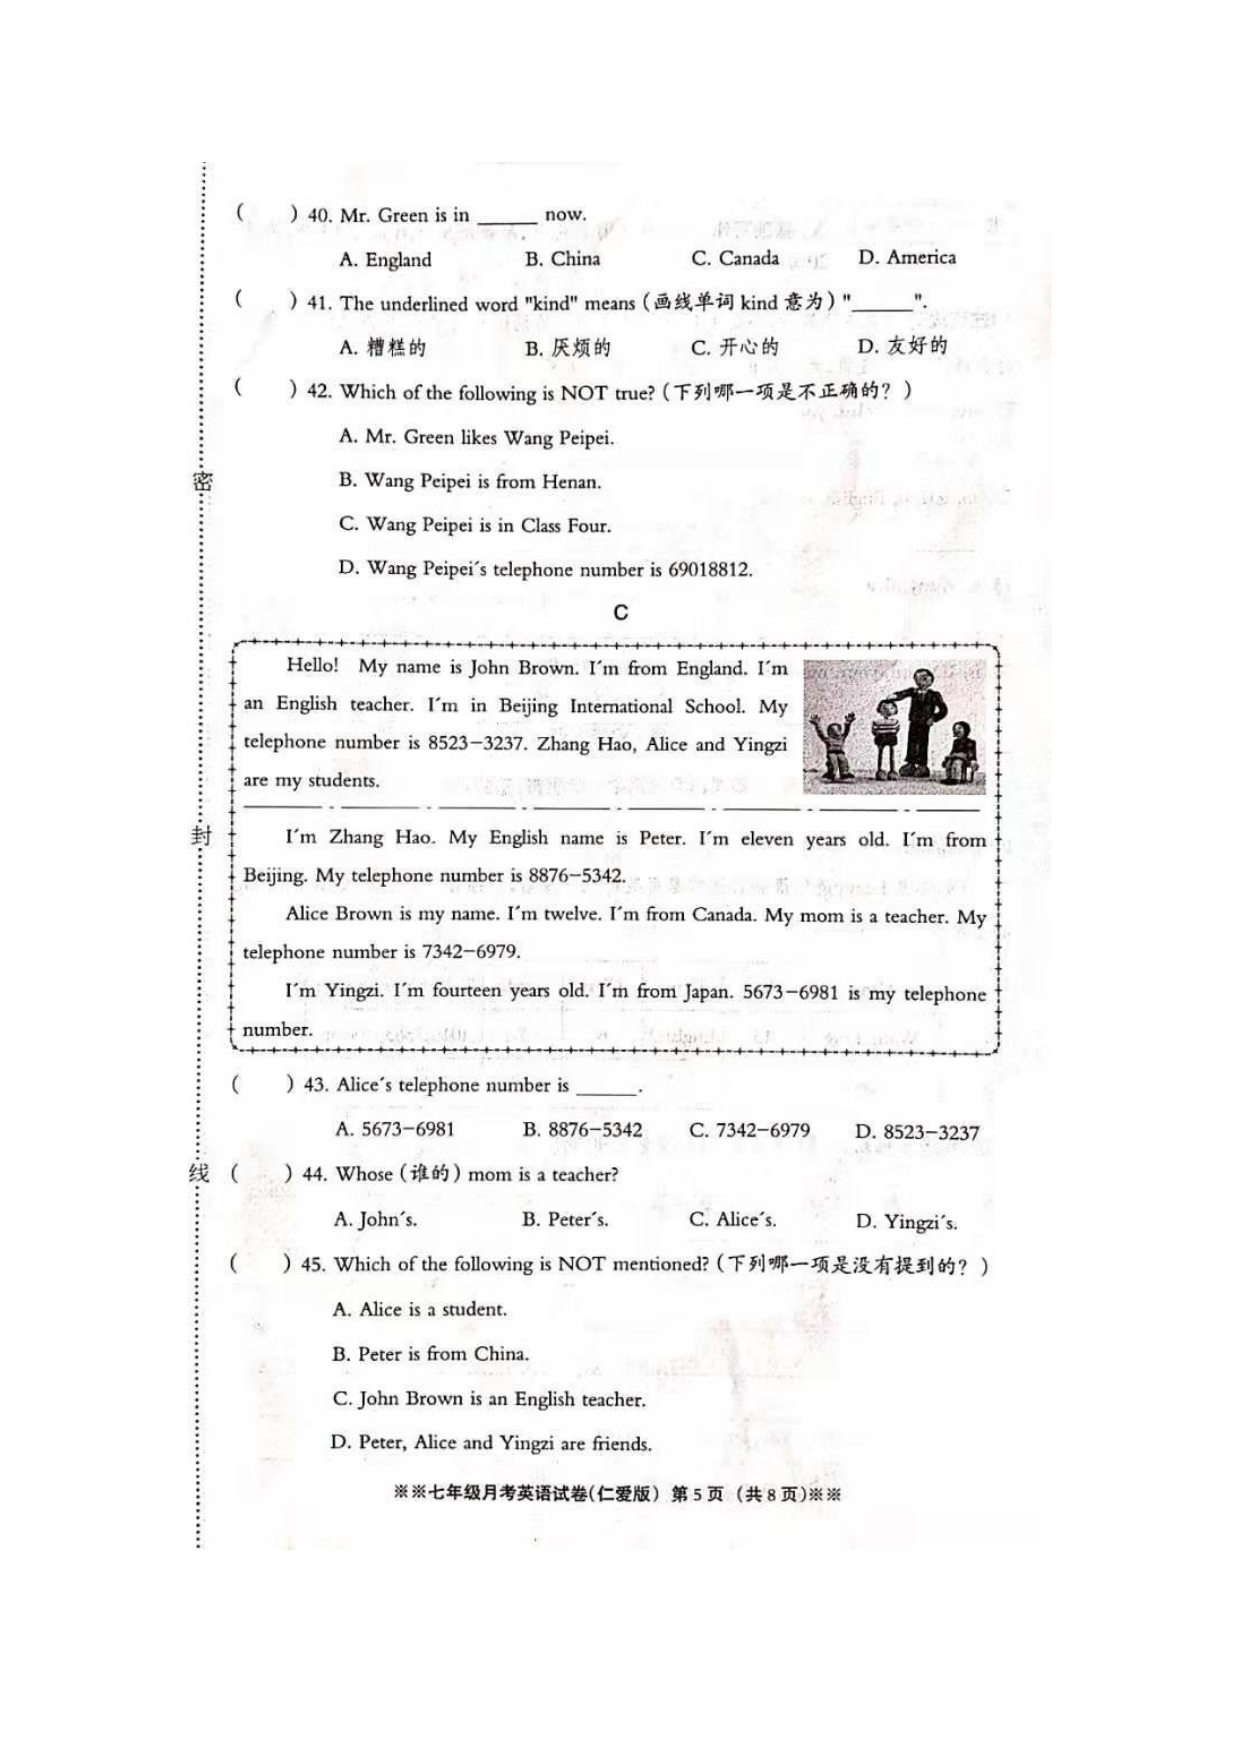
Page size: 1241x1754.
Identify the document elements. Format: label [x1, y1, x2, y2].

picture [187, 162, 1052, 1550]
